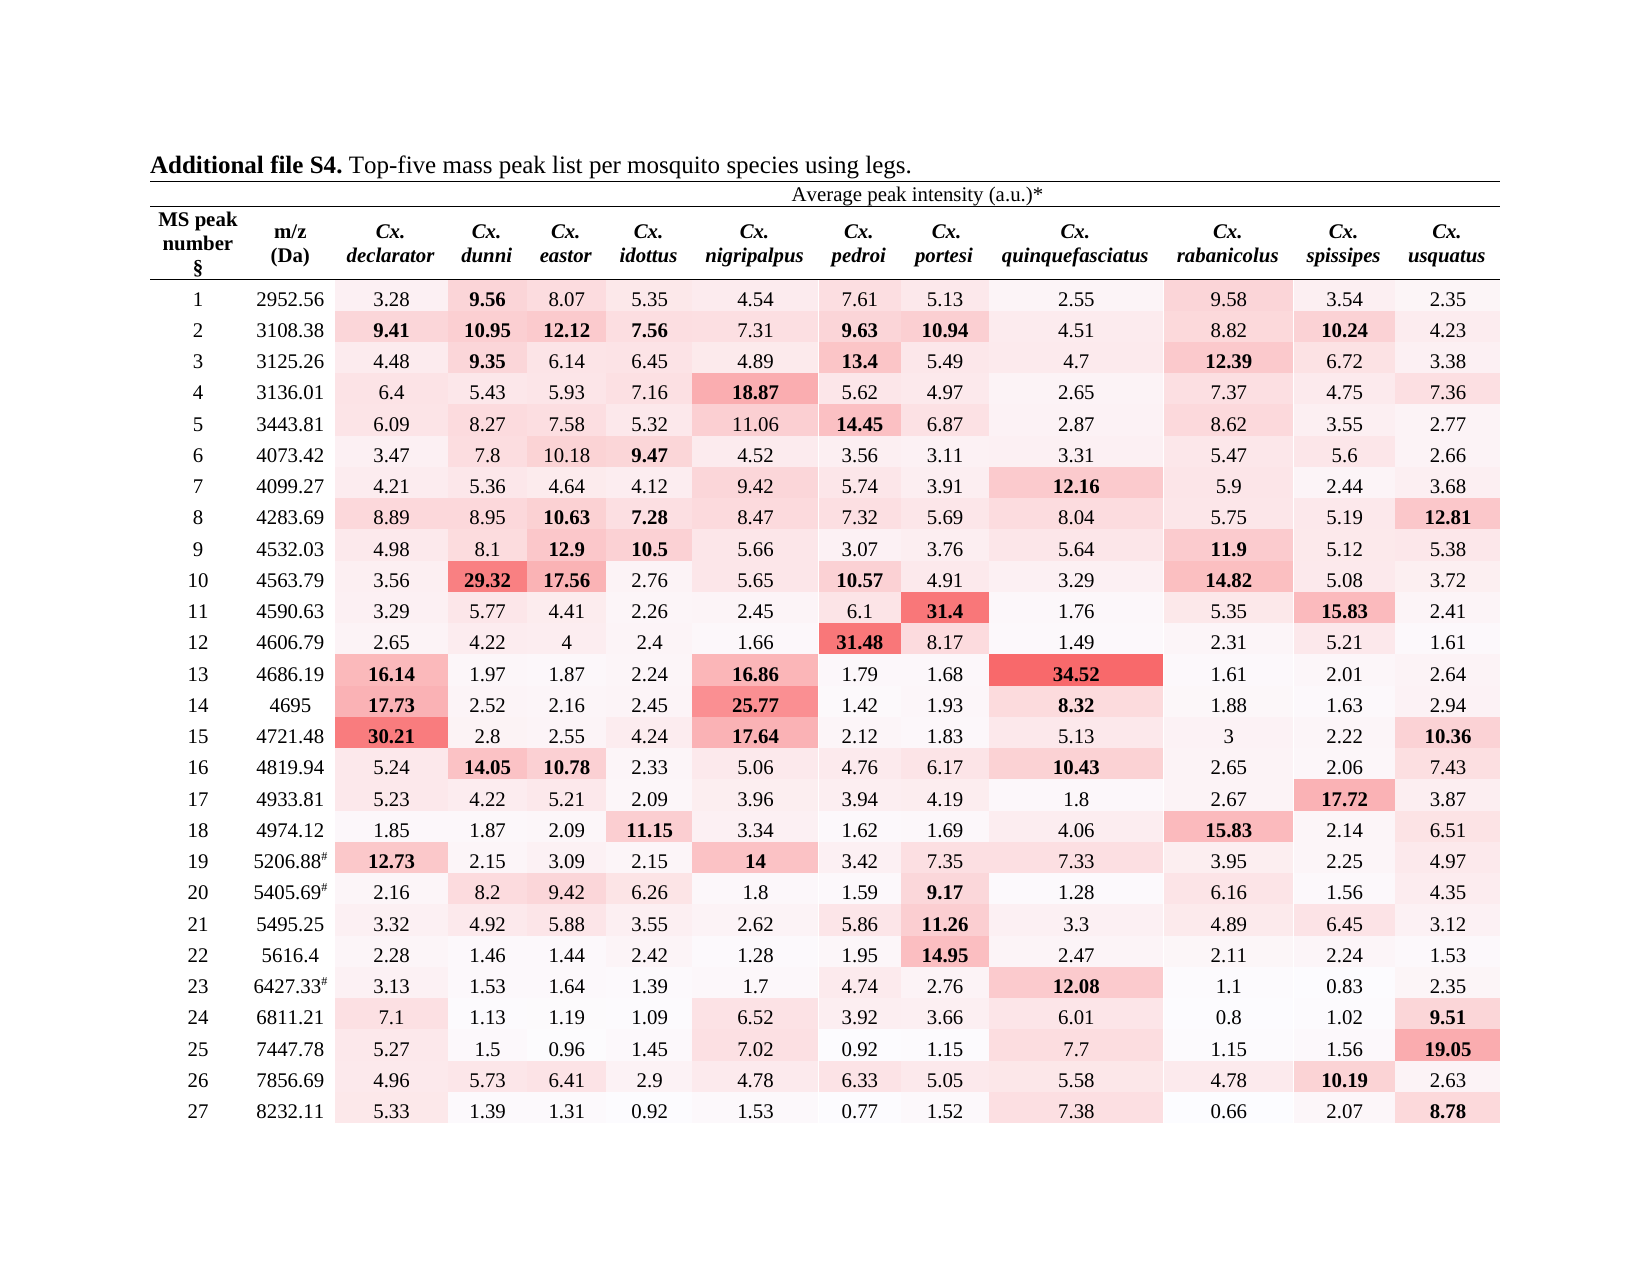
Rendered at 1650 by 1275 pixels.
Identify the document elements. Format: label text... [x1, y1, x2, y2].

table_cell 12.81 [1395, 498, 1500, 529]
table_cell 4606.79 [246, 623, 334, 654]
table_cell 5.21 [527, 779, 606, 811]
table_cell 3.42 [819, 842, 901, 873]
table_cell 5.21 [1294, 623, 1395, 654]
table_cell 4.92 [448, 904, 527, 936]
table_cell Cx. portesi [901, 207, 989, 279]
table_cell 1.28 [692, 936, 818, 967]
table_cell 8.32 [989, 686, 1163, 717]
table_cell 8.62 [1164, 404, 1293, 436]
table_header [246, 182, 334, 206]
table_cell 2952.56 [246, 280, 334, 311]
table_cell 3.76 [901, 529, 989, 561]
table_cell 7.58 [527, 404, 606, 436]
table_cell 15 [150, 717, 246, 748]
table_cell 2.45 [606, 686, 692, 717]
table_cell 34.52 [989, 654, 1163, 686]
table_cell 8.07 [527, 280, 606, 311]
table_cell 15.83 [1294, 592, 1395, 623]
table_cell 14 [692, 842, 818, 873]
table_cell 4.24 [606, 717, 692, 748]
table_cell 3.91 [901, 467, 989, 498]
table_cell 5.73 [448, 1061, 527, 1092]
table_cell 5.6 [1294, 436, 1395, 467]
table_cell 0.96 [527, 1029, 606, 1061]
table_cell 9.42 [527, 873, 606, 904]
table_cell m/z (Da) [246, 207, 334, 279]
table_cell 16.86 [692, 654, 818, 686]
table_cell Cx. dunni [448, 207, 527, 279]
table_cell 1.8 [692, 873, 818, 904]
table_cell 5.24 [335, 748, 448, 779]
table_cell 3.68 [1395, 467, 1500, 498]
table_cell 1.95 [819, 936, 901, 967]
table_cell 14 [150, 686, 246, 717]
table_cell 6.45 [606, 342, 692, 373]
table_cell 5.77 [448, 592, 527, 623]
table_cell 5.13 [989, 717, 1163, 748]
table_cell 9.42 [692, 467, 818, 498]
table_cell 1.5 [448, 1029, 527, 1061]
table_cell 4.75 [1294, 373, 1395, 404]
table_cell 3.11 [901, 436, 989, 467]
table_cell 1.59 [819, 873, 901, 904]
table_cell Cx. spissipes [1294, 207, 1395, 279]
table_cell 8.2 [448, 873, 527, 904]
table_cell 2.09 [527, 811, 606, 842]
table_cell 1.42 [819, 686, 901, 717]
table_cell 7.02 [692, 1029, 818, 1061]
table_cell 3.29 [335, 592, 448, 623]
table_cell 9.56 [448, 280, 527, 311]
table_cell 6.41 [527, 1061, 606, 1092]
table_cell 4.12 [606, 467, 692, 498]
table_cell 1.93 [901, 686, 989, 717]
table_cell 3108.38 [246, 311, 334, 342]
table_cell 1.45 [606, 1029, 692, 1061]
table_cell 2.35 [1395, 967, 1500, 998]
table_cell 12 [150, 623, 246, 654]
table_cell 3.3 [989, 904, 1163, 936]
table_cell 1.39 [606, 967, 692, 998]
table_cell 2.25 [1294, 842, 1395, 873]
table_cell 2.8 [448, 717, 527, 748]
table_cell 7.61 [819, 280, 901, 311]
table_cell 3.94 [819, 779, 901, 811]
table_cell 1.56 [1294, 873, 1395, 904]
table_cell 5.65 [692, 561, 818, 592]
table_cell 5.27 [335, 1029, 448, 1061]
table_cell 1.63 [1294, 686, 1395, 717]
table_cell 1 [150, 280, 246, 311]
table_cell 2.76 [901, 967, 989, 998]
table_cell 5.36 [448, 467, 527, 498]
table_cell 4974.12 [246, 811, 334, 842]
table_cell 0.92 [606, 1092, 692, 1123]
table_cell 5.47 [1164, 436, 1293, 467]
table_cell 5.19 [1294, 498, 1395, 529]
table_cell 13 [150, 654, 246, 686]
table_cell 4.23 [1395, 311, 1500, 342]
table_cell 4532.03 [246, 529, 334, 561]
table_cell 2.41 [1395, 592, 1500, 623]
table_cell 5616.4 [246, 936, 334, 967]
table_cell 4695 [246, 686, 334, 717]
table_cell 6.87 [901, 404, 989, 436]
table_cell 0.83 [1294, 967, 1395, 998]
table_cell Cx. usquatus [1395, 207, 1500, 279]
table_cell 4.96 [335, 1061, 448, 1092]
table_cell 10.94 [901, 311, 989, 342]
table_cell 1.15 [901, 1029, 989, 1061]
table_cell 3.47 [335, 436, 448, 467]
table_cell 7.16 [606, 373, 692, 404]
table_cell 11.26 [901, 904, 989, 936]
table_cell 1.61 [1395, 623, 1500, 654]
table_cell 2.45 [692, 592, 818, 623]
table_cell 1.52 [901, 1092, 989, 1123]
table_cell 1.09 [606, 998, 692, 1029]
table_cell 1.87 [448, 811, 527, 842]
table_cell 5.49 [901, 342, 989, 373]
table_cell 9.51 [1395, 998, 1500, 1029]
table_cell 3.38 [1395, 342, 1500, 373]
table_cell 3136.01 [246, 373, 334, 404]
table_cell 4.22 [448, 623, 527, 654]
table_cell 4686.19 [246, 654, 334, 686]
table_cell 7.8 [448, 436, 527, 467]
table_cell 14.82 [1164, 561, 1293, 592]
table_cell 12.12 [527, 311, 606, 342]
table_cell 7.33 [989, 842, 1163, 873]
table_cell 3.55 [1294, 404, 1395, 436]
table_cell 3.09 [527, 842, 606, 873]
table_cell 5.88 [527, 904, 606, 936]
table_cell 10.18 [527, 436, 606, 467]
table_cell 5.06 [692, 748, 818, 779]
table_cell 17.64 [692, 717, 818, 748]
table_cell 5.58 [989, 1061, 1163, 1092]
table_cell 5.23 [335, 779, 448, 811]
table_cell 24 [150, 998, 246, 1029]
table_cell 12.39 [1164, 342, 1293, 373]
table_cell 4283.69 [246, 498, 334, 529]
table_cell 4073.42 [246, 436, 334, 467]
table_cell 9.35 [448, 342, 527, 373]
table_cell 26 [150, 1061, 246, 1092]
table_cell 11.15 [606, 811, 692, 842]
table_cell 8 [150, 498, 246, 529]
table_cell Cx. declarator [335, 207, 448, 279]
table_cell 4.89 [1164, 904, 1293, 936]
table_cell 4.54 [692, 280, 818, 311]
table_cell 8.1 [448, 529, 527, 561]
table_cell 2.31 [1164, 623, 1293, 654]
table_cell 8.27 [448, 404, 527, 436]
table_cell 4590.63 [246, 592, 334, 623]
table_cell 1.19 [527, 998, 606, 1029]
table_cell 12.16 [989, 467, 1163, 498]
table_cell 3.29 [989, 561, 1163, 592]
table_cell 17.73 [335, 686, 448, 717]
table_cell 9.47 [606, 436, 692, 467]
table_cell 3.55 [606, 904, 692, 936]
table_cell 31.4 [901, 592, 989, 623]
table_cell 4.74 [819, 967, 901, 998]
table_cell 5.13 [901, 280, 989, 311]
table_cell 2.44 [1294, 467, 1395, 498]
table_cell 5 [150, 404, 246, 436]
table_cell 17.56 [527, 561, 606, 592]
table_cell Cx. idottus [606, 207, 692, 279]
table_cell 14.05 [448, 748, 527, 779]
table_cell 8.82 [1164, 311, 1293, 342]
table_cell 8.17 [901, 623, 989, 654]
table_cell 5.64 [989, 529, 1163, 561]
table_cell 3443.81 [246, 404, 334, 436]
table_cell 10.43 [989, 748, 1163, 779]
table_cell 2.67 [1164, 779, 1293, 811]
table_cell 5.74 [819, 467, 901, 498]
table_cell 5405.69# [246, 873, 334, 904]
table_cell 5.93 [527, 373, 606, 404]
table_cell 7.38 [989, 1092, 1163, 1123]
table_cell 5.33 [335, 1092, 448, 1123]
table_cell 2.47 [989, 936, 1163, 967]
table_cell 6.17 [901, 748, 989, 779]
table_cell 10.95 [448, 311, 527, 342]
table_cell 2.55 [527, 717, 606, 748]
table_cell 14.45 [819, 404, 901, 436]
table_cell 5.35 [1164, 592, 1293, 623]
table_cell 2.87 [989, 404, 1163, 436]
table_cell 1.68 [901, 654, 989, 686]
table_cell MS peak number§ [150, 207, 246, 279]
table_cell 2.42 [606, 936, 692, 967]
table_cell 2.15 [448, 842, 527, 873]
table_cell 10.19 [1294, 1061, 1395, 1092]
table_cell 4.48 [335, 342, 448, 373]
table_cell 1.76 [989, 592, 1163, 623]
table_cell 4.64 [527, 467, 606, 498]
table_cell 8.04 [989, 498, 1163, 529]
table_cell 17 [150, 779, 246, 811]
table_cell 4099.27 [246, 467, 334, 498]
table_cell 5.62 [819, 373, 901, 404]
table_cell 1.56 [1294, 1029, 1395, 1061]
table_cell 4.22 [448, 779, 527, 811]
table_cell 5.43 [448, 373, 527, 404]
table_cell 7.31 [692, 311, 818, 342]
table_cell 12.08 [989, 967, 1163, 998]
table_cell 7.32 [819, 498, 901, 529]
table_cell 6.72 [1294, 342, 1395, 373]
table_cell 4.41 [527, 592, 606, 623]
table_cell 2.24 [1294, 936, 1395, 967]
table_cell 2.24 [606, 654, 692, 686]
table_cell 6.09 [335, 404, 448, 436]
table_cell 15.83 [1164, 811, 1293, 842]
table_cell 4 [527, 623, 606, 654]
table_cell 4.98 [335, 529, 448, 561]
table_cell 8.78 [1395, 1092, 1500, 1123]
table_cell 2.65 [335, 623, 448, 654]
table_cell 2.65 [989, 373, 1163, 404]
table_cell 4563.79 [246, 561, 334, 592]
table_cell 9.63 [819, 311, 901, 342]
table_cell 1.15 [1164, 1029, 1293, 1061]
table_cell 2.63 [1395, 1061, 1500, 1092]
table_cell 1.61 [1164, 654, 1293, 686]
table_cell 2.01 [1294, 654, 1395, 686]
table_cell 5495.25 [246, 904, 334, 936]
table_cell 4.35 [1395, 873, 1500, 904]
table_cell 6.26 [606, 873, 692, 904]
table_cell 4.78 [692, 1061, 818, 1092]
table_cell 6.52 [692, 998, 818, 1029]
table_cell 14.95 [901, 936, 989, 967]
table_cell 1.69 [901, 811, 989, 842]
table_cell 25 [150, 1029, 246, 1061]
table_cell 27 [150, 1092, 246, 1123]
table_cell 5.08 [1294, 561, 1395, 592]
table_cell 2.09 [606, 779, 692, 811]
table_cell 23 [150, 967, 246, 998]
table_cell 2.14 [1294, 811, 1395, 842]
table_cell 4.89 [692, 342, 818, 373]
table_cell 3 [150, 342, 246, 373]
table_cell Cx. rabanicolus [1164, 207, 1293, 279]
table_cell 3.07 [819, 529, 901, 561]
table_cell 4 [150, 373, 246, 404]
table_cell 11.06 [692, 404, 818, 436]
table_cell 3.96 [692, 779, 818, 811]
table_cell 2.26 [606, 592, 692, 623]
table_cell 2.4 [606, 623, 692, 654]
table_cell 4.21 [335, 467, 448, 498]
table_cell 3.13 [335, 967, 448, 998]
table_cell 3125.26 [246, 342, 334, 373]
table_cell 7.56 [606, 311, 692, 342]
table_cell 31.48 [819, 623, 901, 654]
table_cell 5.66 [692, 529, 818, 561]
table_cell 6.51 [1395, 811, 1500, 842]
table_cell 25.77 [692, 686, 818, 717]
table_cell 2.66 [1395, 436, 1500, 467]
table_cell 7.7 [989, 1029, 1163, 1061]
table_cell 0.8 [1164, 998, 1293, 1029]
table_cell 2.94 [1395, 686, 1500, 717]
table_cell 1.79 [819, 654, 901, 686]
table_cell 10.24 [1294, 311, 1395, 342]
table_cell 5.69 [901, 498, 989, 529]
table_cell 1.02 [1294, 998, 1395, 1029]
table_cell 5.9 [1164, 467, 1293, 498]
table_cell 3.32 [335, 904, 448, 936]
table_cell 2.16 [527, 686, 606, 717]
table_cell 1.53 [1395, 936, 1500, 967]
table_cell 2.07 [1294, 1092, 1395, 1123]
table_cell 11 [150, 592, 246, 623]
table_cell 6.14 [527, 342, 606, 373]
table_cell 4933.81 [246, 779, 334, 811]
table_cell 4.78 [1164, 1061, 1293, 1092]
table_cell 1.46 [448, 936, 527, 967]
table_cell 7447.78 [246, 1029, 334, 1061]
table_cell 1.28 [989, 873, 1163, 904]
table_cell 8.89 [335, 498, 448, 529]
table_cell 2.16 [335, 873, 448, 904]
table_cell 4819.94 [246, 748, 334, 779]
table_cell 8232.11 [246, 1092, 334, 1123]
table_cell 6.01 [989, 998, 1163, 1029]
table_cell 11.9 [1164, 529, 1293, 561]
table_cell Cx. quinquefasciatus [989, 207, 1163, 279]
table_cell 4.51 [989, 311, 1163, 342]
table_cell 3 [1164, 717, 1293, 748]
table_cell 5.86 [819, 904, 901, 936]
table_cell 1.83 [901, 717, 989, 748]
text Additional file S4. Top-five mass peak list per mosquito species using legs. [150, 150, 1500, 179]
table_cell 30.21 [335, 717, 448, 748]
table_cell 17.72 [1294, 779, 1395, 811]
table_cell 6427.33# [246, 967, 334, 998]
table_cell Cx. nigripalpus [692, 207, 818, 279]
table_cell 2.52 [448, 686, 527, 717]
table_cell 2.22 [1294, 717, 1395, 748]
table_cell 19 [150, 842, 246, 873]
table_cell 2.65 [1164, 748, 1293, 779]
table_cell 3.34 [692, 811, 818, 842]
table_cell 5206.88# [246, 842, 334, 873]
table_cell 4.7 [989, 342, 1163, 373]
table_header [150, 182, 246, 206]
table_cell Cx. pedroi [819, 207, 901, 279]
table_cell 1.49 [989, 623, 1163, 654]
table_cell 2.35 [1395, 280, 1500, 311]
table_cell 3.92 [819, 998, 901, 1029]
table_cell 4.52 [692, 436, 818, 467]
table_cell 7856.69 [246, 1061, 334, 1092]
table_cell 2.28 [335, 936, 448, 967]
table_cell 8.47 [692, 498, 818, 529]
table_cell 10.5 [606, 529, 692, 561]
table_cell 4.19 [901, 779, 989, 811]
table_cell 7.36 [1395, 373, 1500, 404]
table_cell 1.87 [527, 654, 606, 686]
table_cell 3.72 [1395, 561, 1500, 592]
table_cell 5.32 [606, 404, 692, 436]
table_cell 6.16 [1164, 873, 1293, 904]
table_cell 7.28 [606, 498, 692, 529]
table_cell 1.44 [527, 936, 606, 967]
table_cell 1.88 [1164, 686, 1293, 717]
table_cell 4.97 [901, 373, 989, 404]
table_cell 12.73 [335, 842, 448, 873]
table_cell 1.7 [692, 967, 818, 998]
table_cell 1.66 [692, 623, 818, 654]
table_cell 21 [150, 904, 246, 936]
table_cell 1.1 [1164, 967, 1293, 998]
table_cell 10.63 [527, 498, 606, 529]
table_cell 12.9 [527, 529, 606, 561]
table_cell 4.76 [819, 748, 901, 779]
table_cell 9.17 [901, 873, 989, 904]
table_cell 19.05 [1395, 1029, 1500, 1061]
table_cell 3.56 [335, 561, 448, 592]
table_cell 2.64 [1395, 654, 1500, 686]
table_cell 7.37 [1164, 373, 1293, 404]
table_cell 10.57 [819, 561, 901, 592]
table_cell 1.53 [448, 967, 527, 998]
table_cell 3.95 [1164, 842, 1293, 873]
table_cell 4.91 [901, 561, 989, 592]
table_cell 2.06 [1294, 748, 1395, 779]
table_cell 1.97 [448, 654, 527, 686]
table_cell 6.4 [335, 373, 448, 404]
table_cell 1.64 [527, 967, 606, 998]
table_cell 16.14 [335, 654, 448, 686]
table_cell 5.35 [606, 280, 692, 311]
table_cell 1.39 [448, 1092, 527, 1123]
table_cell 3.56 [819, 436, 901, 467]
table_cell 7.35 [901, 842, 989, 873]
table_cell 5.75 [1164, 498, 1293, 529]
table_cell 0.92 [819, 1029, 901, 1061]
table_cell 1.85 [335, 811, 448, 842]
table_cell 2.33 [606, 748, 692, 779]
table_cell 2.55 [989, 280, 1163, 311]
table_cell 1.53 [692, 1092, 818, 1123]
table_cell 13.4 [819, 342, 901, 373]
table_cell 0.77 [819, 1092, 901, 1123]
table_cell 10.36 [1395, 717, 1500, 748]
table_cell 29.32 [448, 561, 527, 592]
table_cell 18 [150, 811, 246, 842]
table_cell 9.41 [335, 311, 448, 342]
table_cell 3.31 [989, 436, 1163, 467]
table_cell 2.15 [606, 842, 692, 873]
table_cell 2.11 [1164, 936, 1293, 967]
table_cell 6811.21 [246, 998, 334, 1029]
table_cell 8.95 [448, 498, 527, 529]
table_cell 6.45 [1294, 904, 1395, 936]
table_cell 2 [150, 311, 246, 342]
table_cell 4721.48 [246, 717, 334, 748]
table_cell 10.78 [527, 748, 606, 779]
table_cell 10 [150, 561, 246, 592]
table_cell 0.66 [1164, 1092, 1293, 1123]
table_cell 6.1 [819, 592, 901, 623]
table_cell 4.97 [1395, 842, 1500, 873]
table_cell 2.12 [819, 717, 901, 748]
table_cell 3.66 [901, 998, 989, 1029]
table_cell 4.06 [989, 811, 1163, 842]
table_cell 7 [150, 467, 246, 498]
table_cell 1.8 [989, 779, 1163, 811]
table_cell 7.43 [1395, 748, 1500, 779]
table_cell 9 [150, 529, 246, 561]
table_cell 3.54 [1294, 280, 1395, 311]
table_cell 1.62 [819, 811, 901, 842]
table_cell 6.33 [819, 1061, 901, 1092]
table_header Average peak intensity (a.u.)* [335, 182, 1500, 206]
table_cell 3.12 [1395, 904, 1500, 936]
table_cell 2.62 [692, 904, 818, 936]
table_cell 7.1 [335, 998, 448, 1029]
table_cell 5.12 [1294, 529, 1395, 561]
table_cell 1.31 [527, 1092, 606, 1123]
table_cell 5.05 [901, 1061, 989, 1092]
table_cell Cx. eastor [527, 207, 606, 279]
table_cell 3.28 [335, 280, 448, 311]
table_cell 1.13 [448, 998, 527, 1029]
table_cell 22 [150, 936, 246, 967]
table_cell 5.38 [1395, 529, 1500, 561]
table_cell 2.77 [1395, 404, 1500, 436]
table_cell 3.87 [1395, 779, 1500, 811]
table_cell 6 [150, 436, 246, 467]
table_cell 2.76 [606, 561, 692, 592]
table_cell 16 [150, 748, 246, 779]
table_cell 18.87 [692, 373, 818, 404]
table_cell 2.9 [606, 1061, 692, 1092]
table_cell 9.58 [1164, 280, 1293, 311]
table_cell 20 [150, 873, 246, 904]
